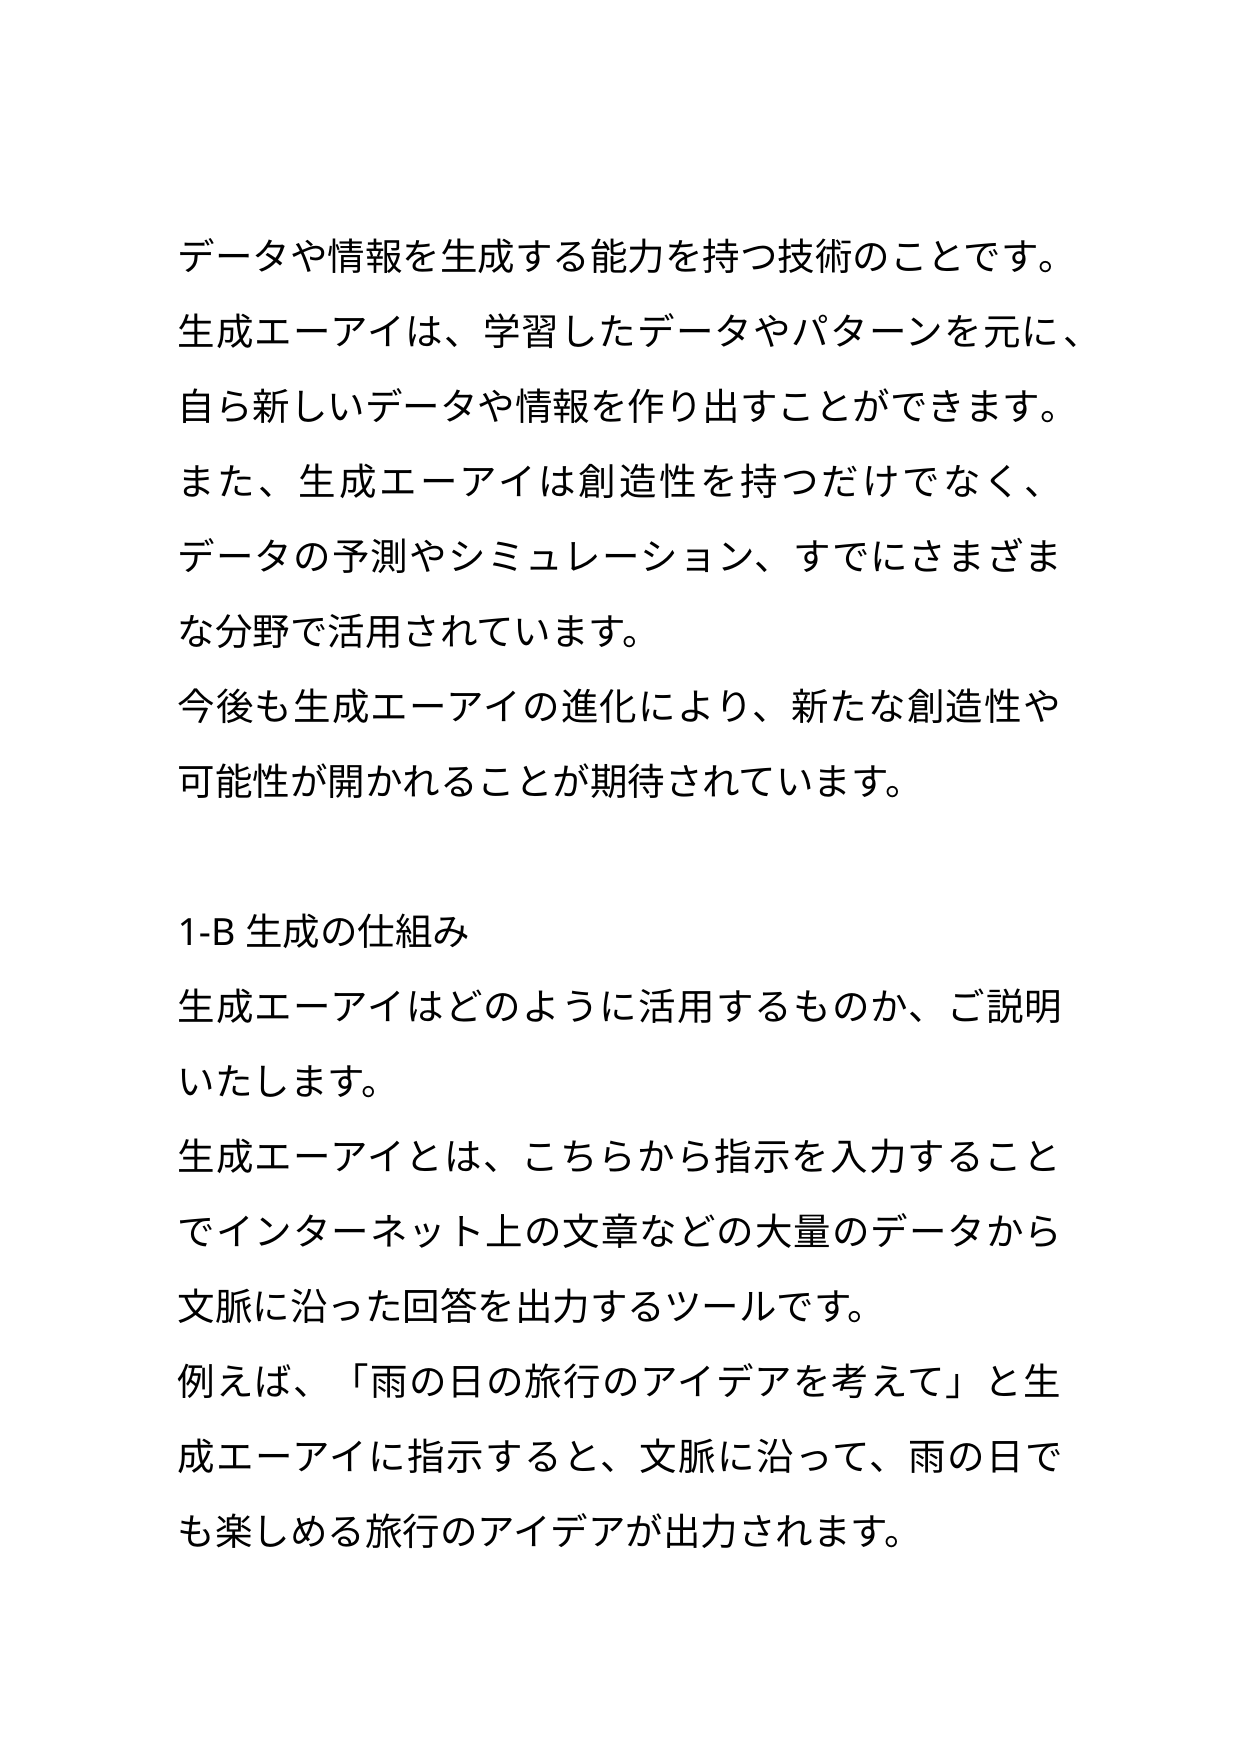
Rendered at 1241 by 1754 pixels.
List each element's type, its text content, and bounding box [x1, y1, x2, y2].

text 生成エーアイは、学習したデータやパターンを元に、自ら新しいデータや情報を作り出すことができます。 [177, 292, 1063, 442]
text 生成エーアイはどのように活用するものか、ご説明いたします。 [177, 967, 1063, 1117]
text 1-B 生成の仕組み [177, 892, 1063, 967]
text 例えば、「雨の日の旅行のアイデアを考えて」と生成エーアイに指示すると、文脈に沿って、雨の日でも楽しめる旅行のアイデアが出力されます。 [177, 1342, 1063, 1567]
text 生成エーアイとは、こちらから指示を入力することでインターネット上の文章などの大量のデータから文脈に沿った回答を出力するツールです。 [177, 1117, 1063, 1342]
text 今後も生成エーアイの進化により、新たな創造性や可能性が開かれることが期待されています。 [177, 667, 1063, 817]
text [177, 217, 1063, 292]
text また、生成エーアイは創造性を持つだけでなく、データの予測やシミュレーション、すでにさまざまな分野で活用されています。 [177, 442, 1063, 667]
